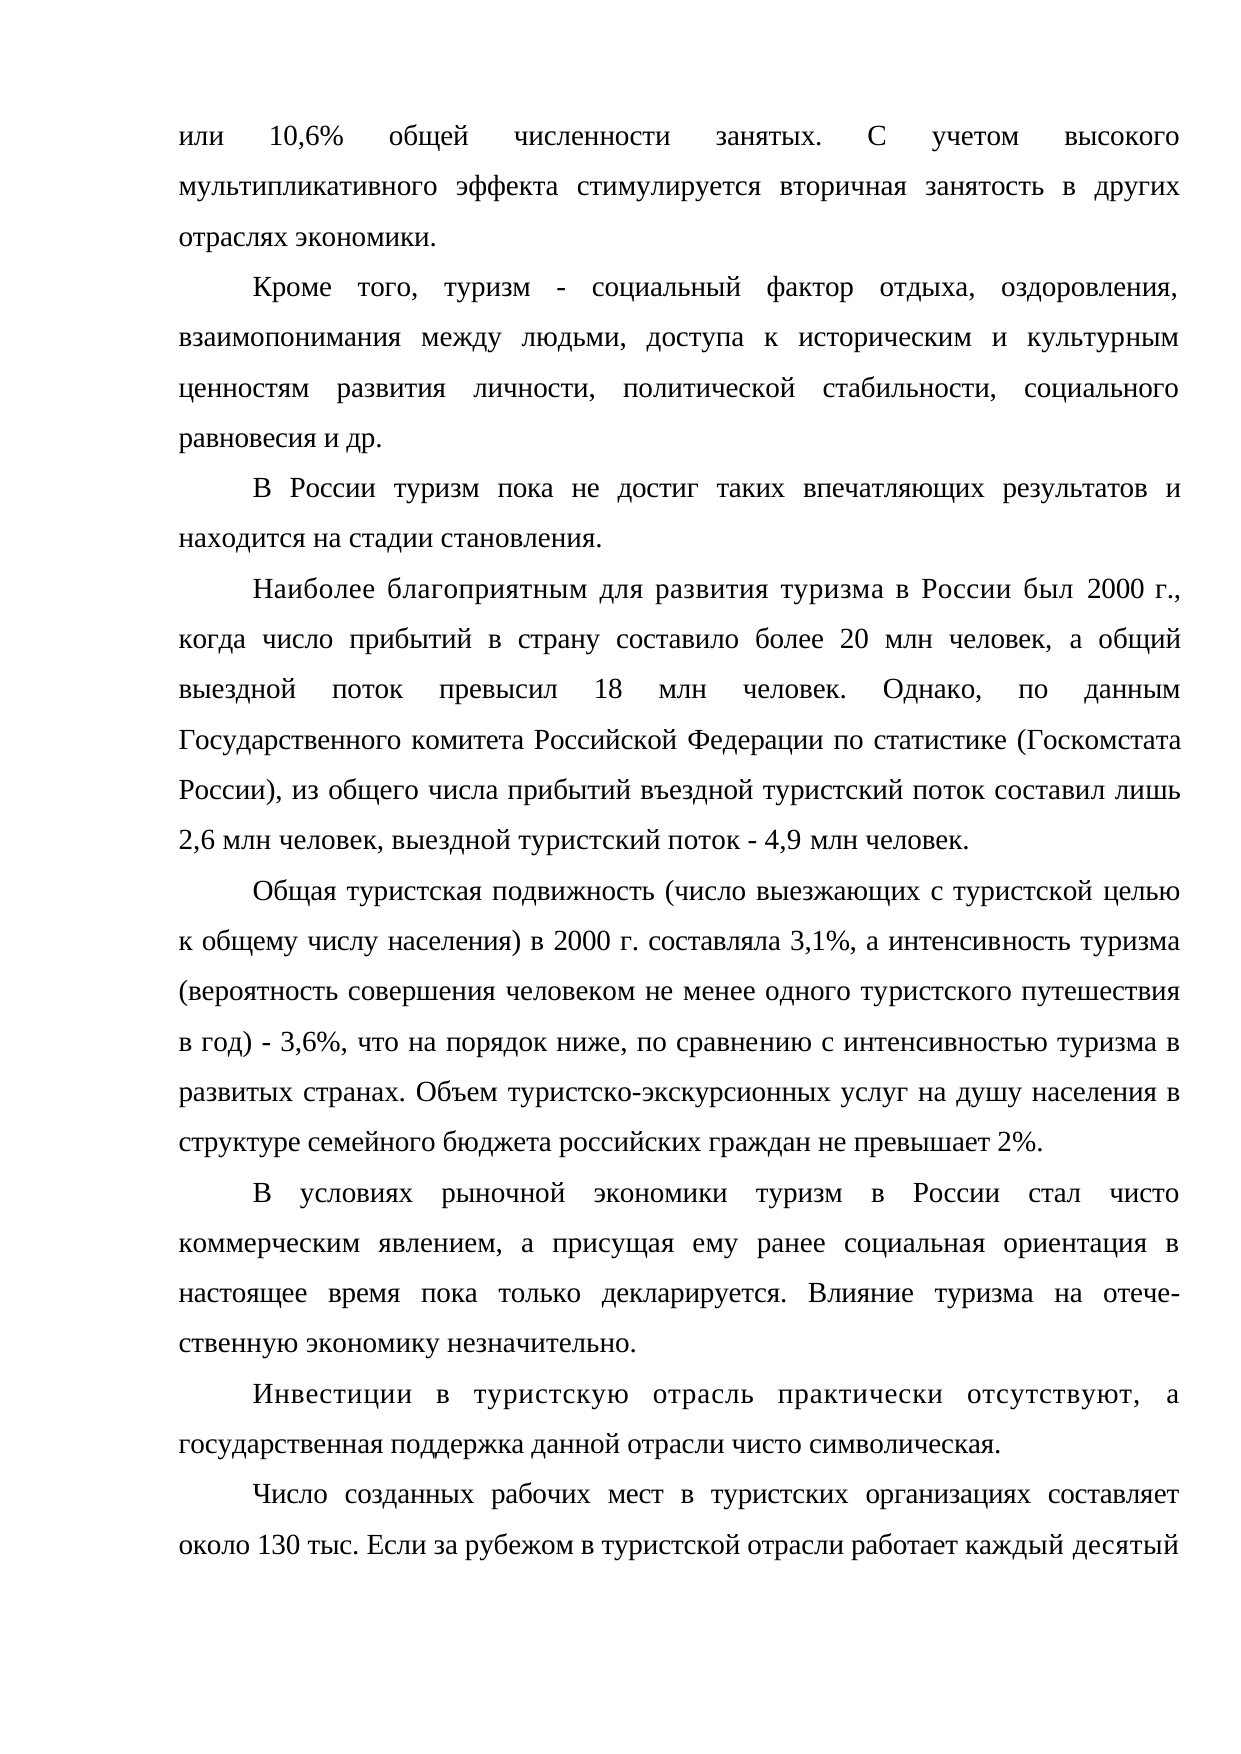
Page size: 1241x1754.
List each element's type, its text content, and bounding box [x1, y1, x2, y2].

text В России туризм пока не достиг таких впечатляющих результатов и находится на стадии становления. [178, 470, 1181, 554]
text Общая туристская подвижность (число выезжающих с туристской целью к общему числу населения) в 2000 г. составляла 3,1%, а интенсивность туризма (вероятность совершения человеком не менее одного туристского путешествия в год) - 3,6%, что на порядок ниже, по сравнению с интенсивностью туризма в развитых странах. Объем туристско-экскурсионных услуг на душу населения в структуре семейного бюджета российских граждан не превышает 2%. [178, 873, 1180, 1158]
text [178, 1477, 1179, 1560]
text Инвестиции в туристскую отрасль практически отсутствуют, а государственная поддержка данной отрасли чисто символическая. [178, 1376, 1179, 1460]
text Кроме того, туризм - социальный фактор отдыха, оздоровления, взаимопонимания между людьми, доступа к историческим и культурным ценностям развития личности, политической стабильности, социального равновесия и др. [178, 269, 1179, 453]
text Наиболее благоприятным для развития туризма в России был 2000 г., когда число прибытий в страну составило более 20 млн человек, а общий выездной поток превысил 18 млн человек. Однако, по данным Государственного комитета Российской Федерации по статистике (Госкомстата России), из общего числа прибытий въездной туристский поток составил лишь 2,6 млн человек, выездной туристский поток - 4,9 млн человек. [178, 571, 1181, 856]
text В условиях рыночной экономики туризм в России стал чисто коммерческим явлением, а присущая ему ранее социальная ориентация в настоящее время пока только декларируется. Влияние туризма на отечественную экономику незначительно. [178, 1175, 1180, 1359]
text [178, 118, 1180, 252]
